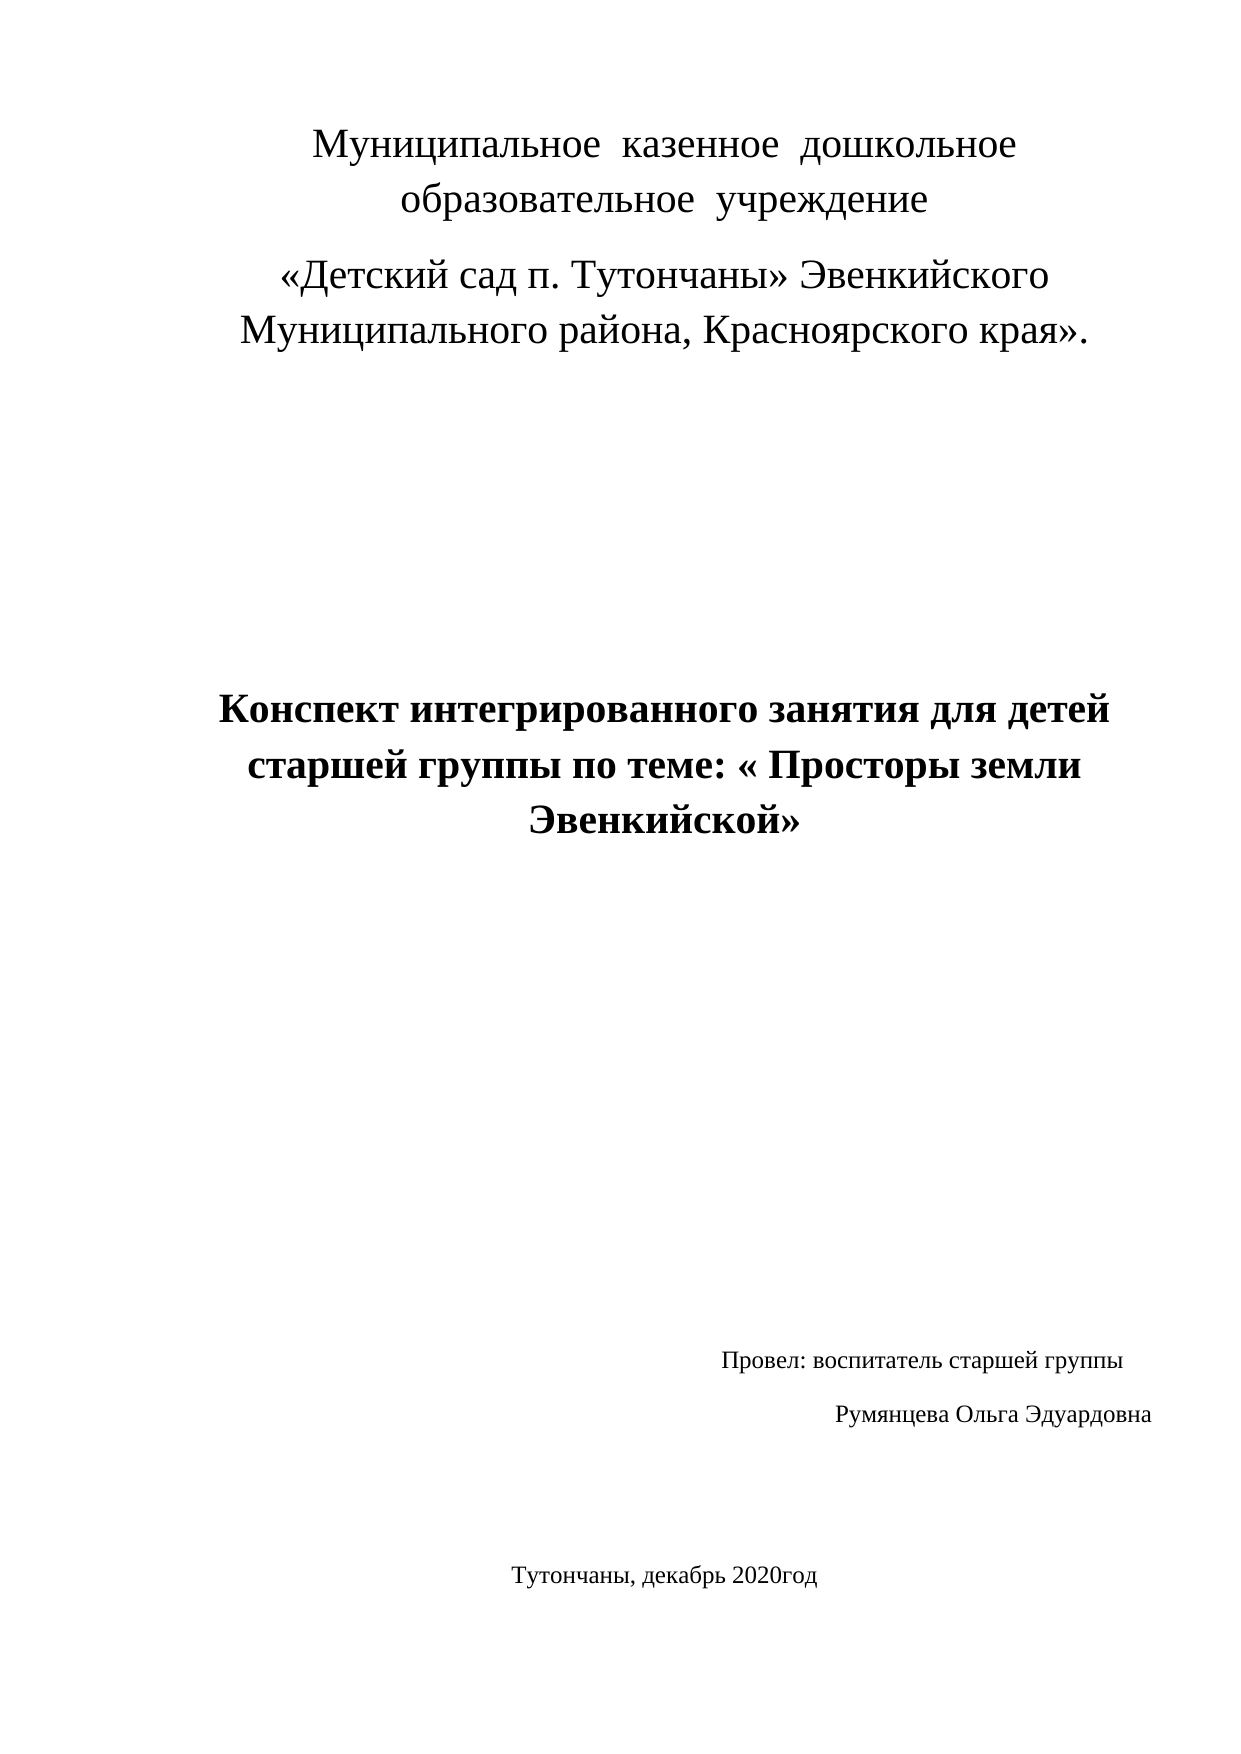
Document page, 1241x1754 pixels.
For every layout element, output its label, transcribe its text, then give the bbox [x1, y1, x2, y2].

text «Детский сад п. Тутончаны» Эвенкийского Муниципального района, Красноярского края». [177, 249, 1152, 352]
text Конспект интегрированного занятия для детей старшей группы по теме: « Просторы земли Эвенкийской» [177, 684, 1152, 842]
text Провел: воспитатель старшей группы [177, 1345, 1152, 1374]
text Румянцева Ольга Эдуардовна [177, 1399, 1152, 1428]
text Муниципальное казенное дошкольное образовательное учреждение [177, 118, 1152, 221]
text Тутончаны, декабрь 2020год [177, 1561, 1152, 1589]
